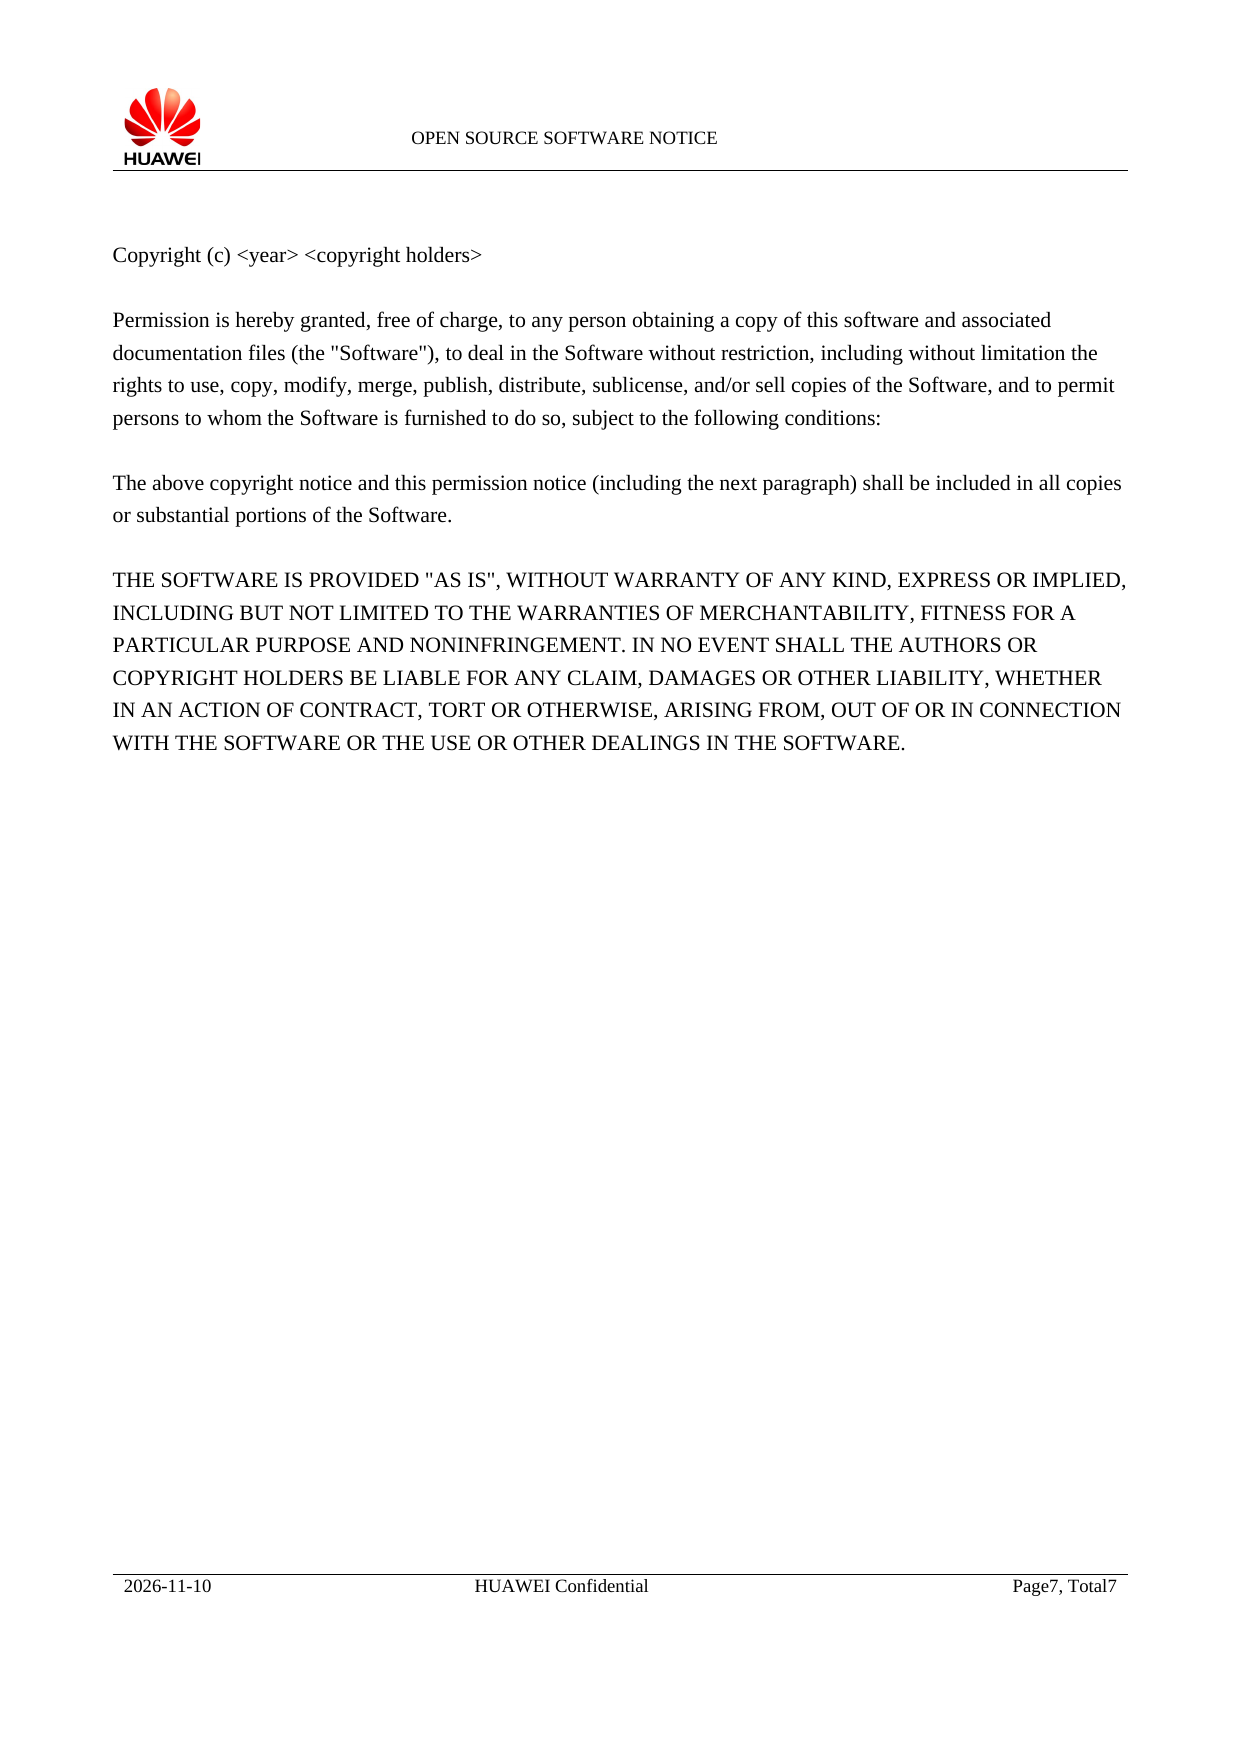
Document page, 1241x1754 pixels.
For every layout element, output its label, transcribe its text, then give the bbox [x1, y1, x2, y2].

picture [124, 88, 201, 165]
